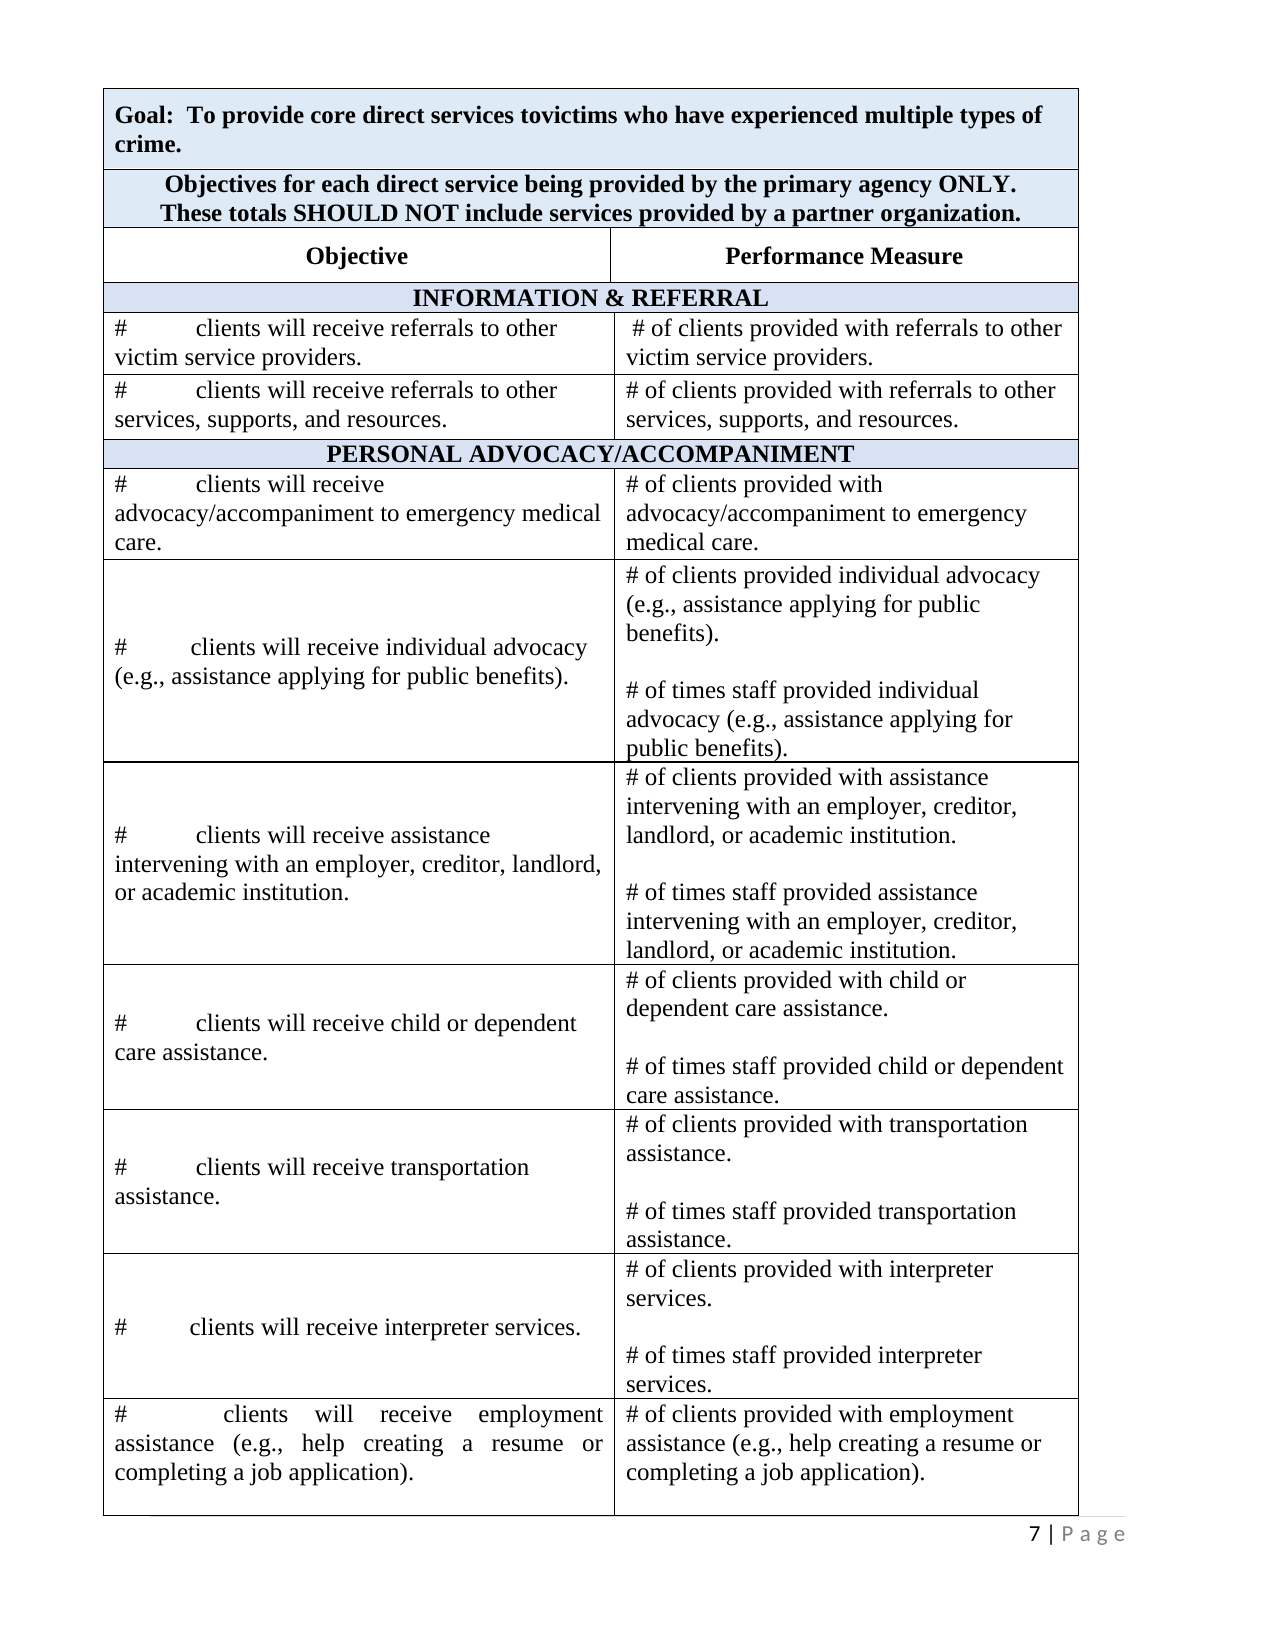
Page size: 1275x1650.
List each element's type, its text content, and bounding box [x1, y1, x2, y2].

table_cell # clients will receive advocacy/accompaniment to emergency medical care. [104, 469, 614, 559]
table_cell # clients will receive child or dependent care assistance. [104, 965, 614, 1108]
table_cell # clients will receive assistance intervening with an employer, creditor, landlord, or academic institution. [104, 763, 614, 964]
table_cell # of clients provided with advocacy/accompaniment to emergency medical care. [615, 469, 1078, 559]
table_cell # of clients provided with assistance intervening with an employer, creditor, landlord, or academic institution. # of times staff provided assistance intervening with an employer, creditor, landlord, or academic institution. [615, 763, 1078, 964]
table_cell # clients will receive transportation assistance. [104, 1110, 614, 1253]
table_cell # clients will receive interpreter services. [104, 1254, 614, 1398]
table_cell INFORMATION & REFERRAL [104, 283, 1078, 312]
table_cell # of clients provided with referrals to other victim service providers. [615, 313, 1078, 374]
table_cell # clients will receive individual advocacy (e.g., assistance applying for public benefits). [104, 560, 614, 761]
table_cell # clients will receive referrals to other services, supports, and resources. [104, 375, 614, 438]
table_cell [104, 1399, 614, 1515]
table_cell # clients will receive referrals to other victim service providers. [104, 313, 614, 374]
table_cell # of clients provided with interpreter services. # of times staff provided interpreter services. [615, 1254, 1078, 1398]
table_header Goal: To provide core direct services tovictims who have experienced multiple types of crime. [104, 89, 1078, 168]
table_cell # of clients provided with referrals to other services, supports, and resources. [615, 375, 1078, 438]
table_cell Objective [104, 228, 610, 282]
table_cell PERSONAL ADVOCACY/ACCOMPANIMENT [104, 440, 1078, 468]
table_cell Performance Measure [611, 228, 1078, 282]
table_cell # of clients provided individual advocacy (e.g., assistance applying for public benefits). # of times staff provided individual advocacy (e.g., assistance applying for public benefits). [615, 560, 1078, 761]
table_cell # of clients provided with child or dependent care assistance. # of times staff provided child or dependent care assistance. [615, 965, 1078, 1108]
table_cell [615, 1399, 1078, 1515]
table_cell Objectives for each direct service being provided by the primary agency ONLY. These totals SHOULD NOT include services provided by a partner organization. [104, 170, 1078, 227]
table_cell # of clients provided with transportation assistance. # of times staff provided transportation assistance. [615, 1110, 1078, 1253]
